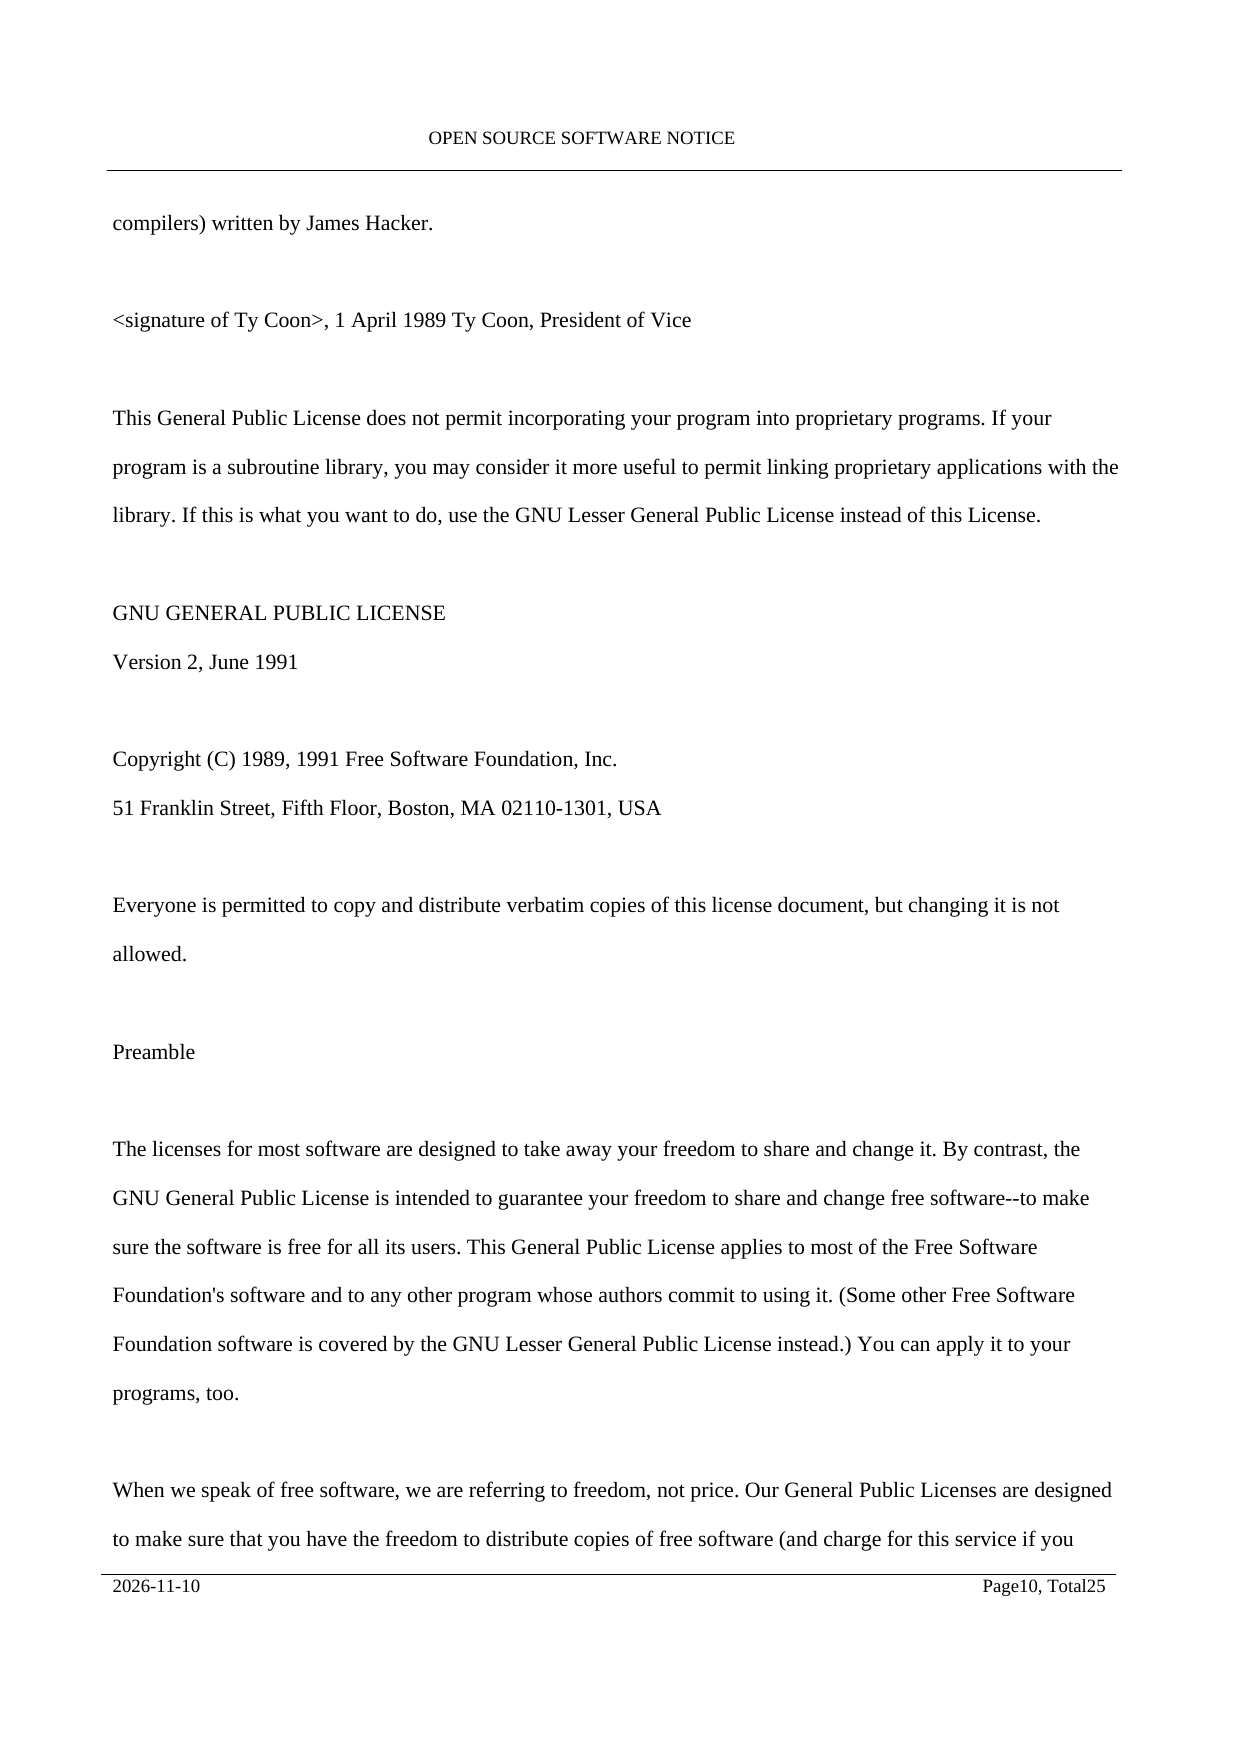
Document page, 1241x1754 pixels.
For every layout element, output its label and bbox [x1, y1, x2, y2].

text [112, 206, 1128, 1555]
